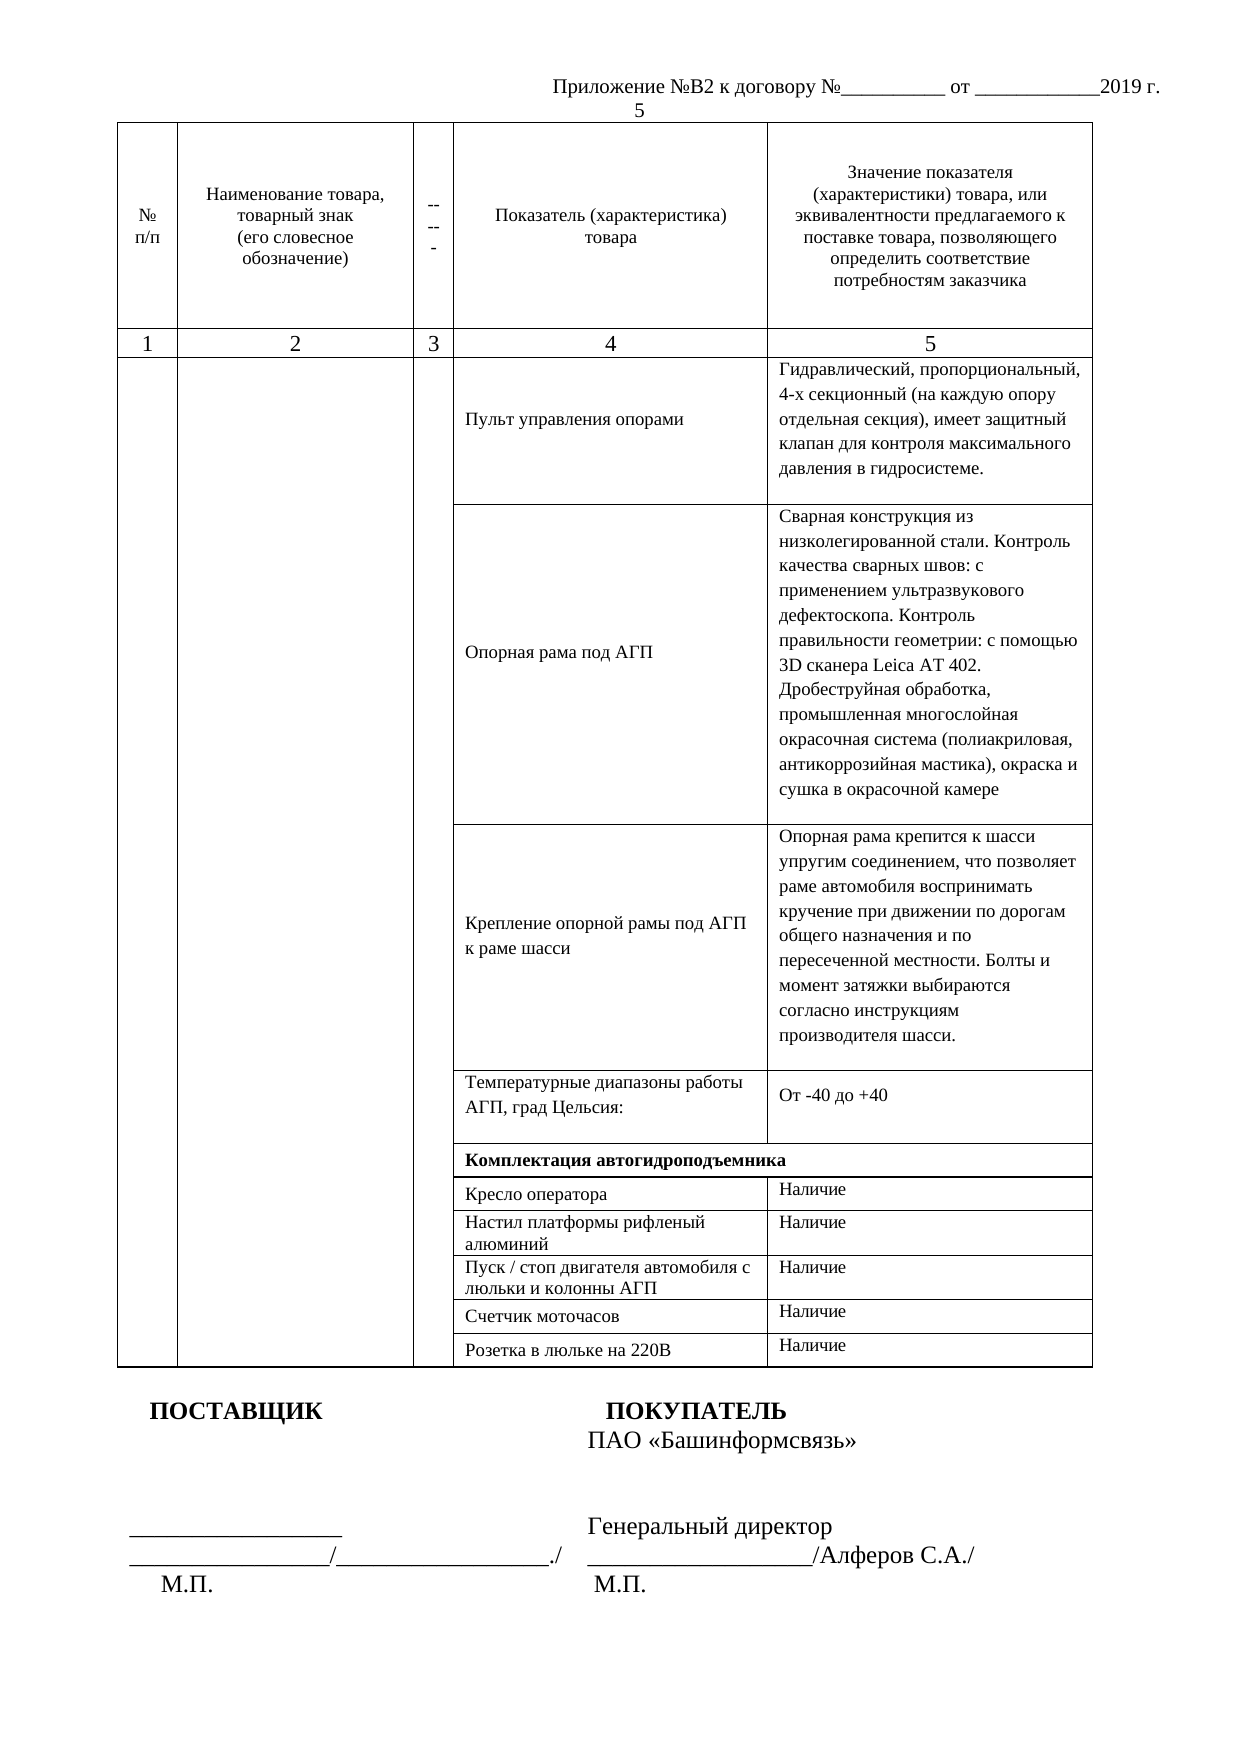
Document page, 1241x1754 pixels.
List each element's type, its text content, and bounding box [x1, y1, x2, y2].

table_cell Счетчик моточасов [454, 1300, 767, 1332]
table_cell 2 [178, 329, 413, 357]
table_cell Настил платформы рифленый алюминий [454, 1211, 767, 1254]
text ПОСТАВЩИК ПОКУПАТЕЛЬ [118, 1396, 1161, 1425]
table_header _________________ ________________/_________________./ М.П. [118, 1425, 576, 1626]
table_cell Кресло оператора [454, 1178, 767, 1210]
table_cell От -40 до +40 [768, 1071, 1092, 1143]
table_cell Опорная рама под АГП [454, 505, 767, 824]
table_cell Пуск / стоп двигателя автомобиля с люльки и колонны АГП [454, 1256, 767, 1299]
table_header № п/п [118, 123, 177, 328]
table_cell Розетка в люльке на 220В [454, 1334, 767, 1366]
table_header Показатель (характеристика) товара [454, 123, 767, 328]
table_cell Сварная конструкция из низколегированной стали. Контроль качества сварных швов: с применением ультразвукового дефектоскопа. Контроль правильности геометрии: с помощью 3D сканера Leica AT 402. Дробеструйная обработка, промышленная многослойная окрасочная система (полиакриловая, антикоррозийная мастика), окраска и сушка в окрасочной камере [768, 505, 1092, 824]
table_cell 4 [454, 329, 767, 357]
table_cell Пульт управления опорами [454, 358, 767, 504]
table_cell Крепление опорной рамы под АГП к раме шасси [454, 825, 767, 1070]
table_header ----- [414, 123, 453, 328]
table_cell 1 [118, 329, 177, 357]
table_cell Наличие [768, 1211, 1092, 1254]
table_cell Комплектация автогидроподъемника [454, 1144, 1092, 1176]
table_cell Опорная рама крепится к шасси упругим соединением, что позволяет раме автомобиля воспринимать кручение при движении по дорогам общего назначения и по пересеченной местности. Болты и момент затяжки выбираются согласно инструкциям производителя шасси. [768, 825, 1092, 1070]
table_cell Температурные диапазоны работы АГП, град Цельсия: [454, 1071, 767, 1143]
table_cell Наличие [768, 1334, 1092, 1366]
table_header Значение показателя (характеристики) товара, или эквивалентности предлагаемого к поставке товара, позволяющего определить соответствие потребностям заказчика [768, 123, 1092, 328]
table_cell Наличие [768, 1300, 1092, 1332]
table_cell 5 [768, 329, 1092, 357]
table_cell 3 [414, 329, 453, 357]
table_cell Наличие [768, 1178, 1092, 1210]
table_cell Наличие [768, 1256, 1092, 1299]
table_cell Гидравлический, пропорциональный, 4-х секционный (на каждую опору отдельная секция), имеет защитный клапан для контроля максимального давления в гидросистеме. [768, 358, 1092, 504]
table_header Наименование товара, товарный знак (его словесное обозначение) [178, 123, 413, 328]
table_header ПАО «Башинформсвязь» Генеральный директор __________________/Алферов С.А./ М.П. [576, 1425, 1101, 1626]
